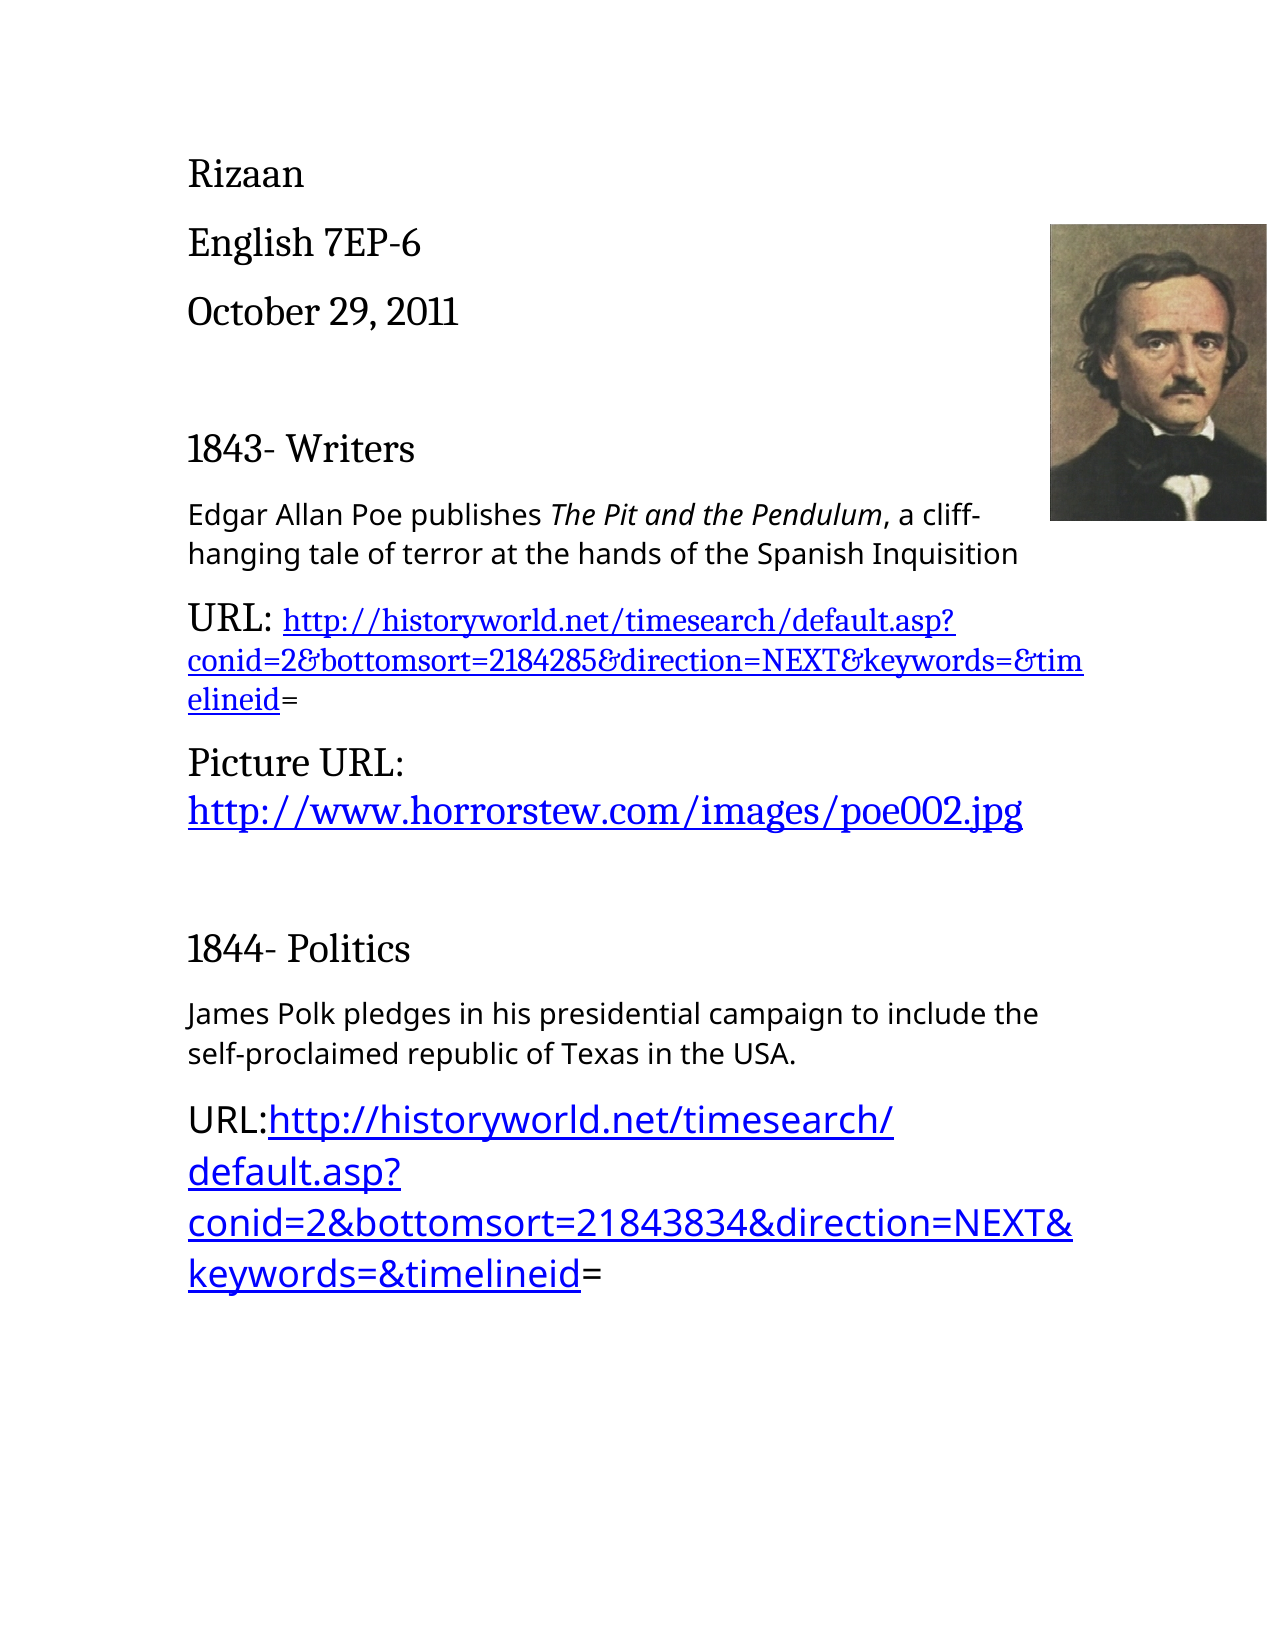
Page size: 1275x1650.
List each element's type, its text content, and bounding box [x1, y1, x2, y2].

text Rizaan [187, 150, 1087, 198]
text URL:http://historyworld.net/timesearch/default.asp?conid=2&bottomsort=21843834&direction=NEXT&keywords=&timelineid= [187, 1094, 1087, 1298]
text James Polk pledges in his presidential campaign to include the self-proclaimed republic of Texas in the USA. [187, 993, 1087, 1073]
text English 7EP-6 [187, 219, 1087, 267]
picture [1050, 224, 1267, 520]
text 1843- Writers [187, 425, 1050, 473]
text URL: http://historyworld.net/timesearch/default.asp?conid=2&bottomsort=2184285&direction=NEXT&keywords=&timelineid= [187, 594, 1087, 718]
text Picture URL: http://www.horrorstew.com/images/poe002.jpg [187, 739, 1087, 835]
text Edgar Allan Poe publishes The Pit and the Pendulum, a cliff-hanging tale of terror at the hands of the Spanish Inquisition [187, 494, 1087, 573]
text October 29, 2011 [187, 287, 1050, 335]
text 1844- Politics [187, 925, 1087, 973]
